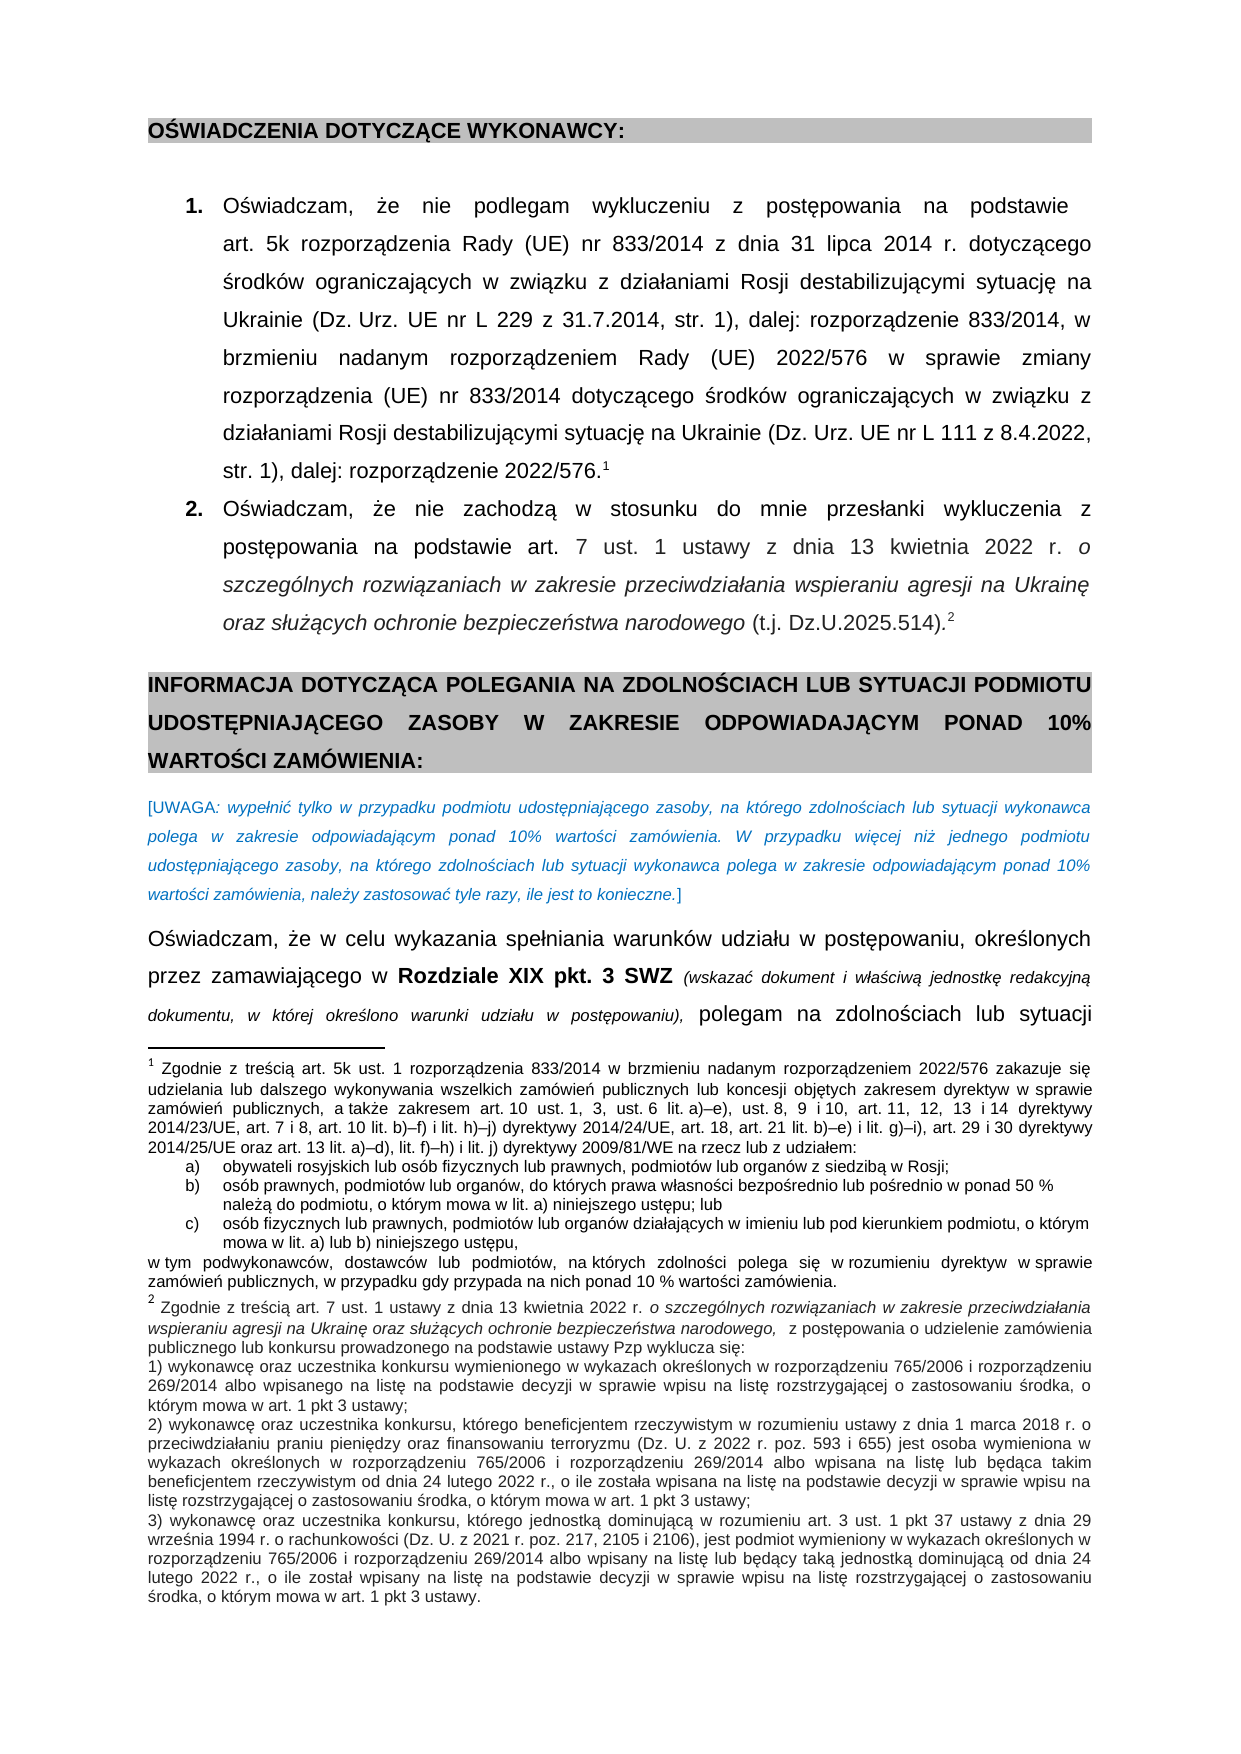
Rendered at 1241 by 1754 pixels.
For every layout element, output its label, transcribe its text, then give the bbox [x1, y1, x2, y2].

text INFORMACJA DOTYCZĄCA POLEGANIA NA ZDOLNOŚCIACH LUB SYTUACJI PODMIOTU UDOSTĘPNIAJĄCEGO ZASOBY W ZAKRESIE ODPOWIADAJĄCYM PONAD 10% WARTOŚCI ZAMÓWIENIA: [148, 672, 1092, 773]
text OŚWIADCZENIA DOTYCZĄCE WYKONAWCY: [148, 118, 1092, 143]
list Oświadczam, że nie zachodzą w stosunku do mnie przesłanki wykluczenia z postępowania na podstawie art. 7 ust. 1 ustawy z dnia 13 kwietnia 2022 r. o szczególnych rozwiązaniach w zakresie przeciwdziałania wspieraniu agresji na Ukrainę oraz służących ochronie bezpieczeństwa narodowego (t.j. Dz.U.2025.514). [185, 496, 1092, 634]
list Oświadczam, że nie podlegam wykluczeniu z postępowania na podstawie art. 5k rozporządzenia Rady (UE) nr 833/2014 z dnia 31 lipca 2014 r. dotyczącego środków ograniczających w związku z działaniami Rosji destabilizującymi sytuację na Ukrainie (Dz. Urz. UE nr L 229 z 31.7.2014, str. 1), dalej: rozporządzenie 833/2014, w brzmieniu nadanym rozporządzeniem Rady (UE) 2022/576 w sprawie zmiany rozporządzenia (UE) nr 833/2014 dotyczącego środków ograniczających w związku z działaniami Rosji destabilizującymi sytuację na Ukrainie (Dz. Urz. UE nr L 111 z 8.4.2022, str. 1), dalej: rozporządzenie 2022/576. [185, 193, 1092, 483]
text Oświadczam, że w celu wykazania spełniania warunków udziału w postępowaniu, określonych przez zamawiającego w Rozdziale XIX pkt. 3 SWZ (wskazać dokument i właściwą jednostkę redakcyjną dokumentu, w której określono warunki udziału w postępowaniu), polegam na zdolnościach lub sytuacji następującego podmiotu udostępniającego zasoby: ………………………………………………………………………...…………………………………….… (podać pełną nazwę/firmę, adres, a także w zależności od podmiotu: NIP/PESEL, KRS/CEiDG), [148, 926, 1092, 1026]
text [UWAGA: wypełnić tylko w przypadku podmiotu udostępniającego zasoby, na którego zdolnościach lub sytuacji wykonawca polega w zakresie odpowiadającym ponad 10% wartości zamówienia. W przypadku więcej niż jednego podmiotu udostępniającego zasoby, na którego zdolnościach lub sytuacji wykonawca polega w zakresie odpowiadającym ponad 10% wartości zamówienia, należy zastosować tyle razy, ile jest to konieczne.] [148, 798, 1092, 903]
